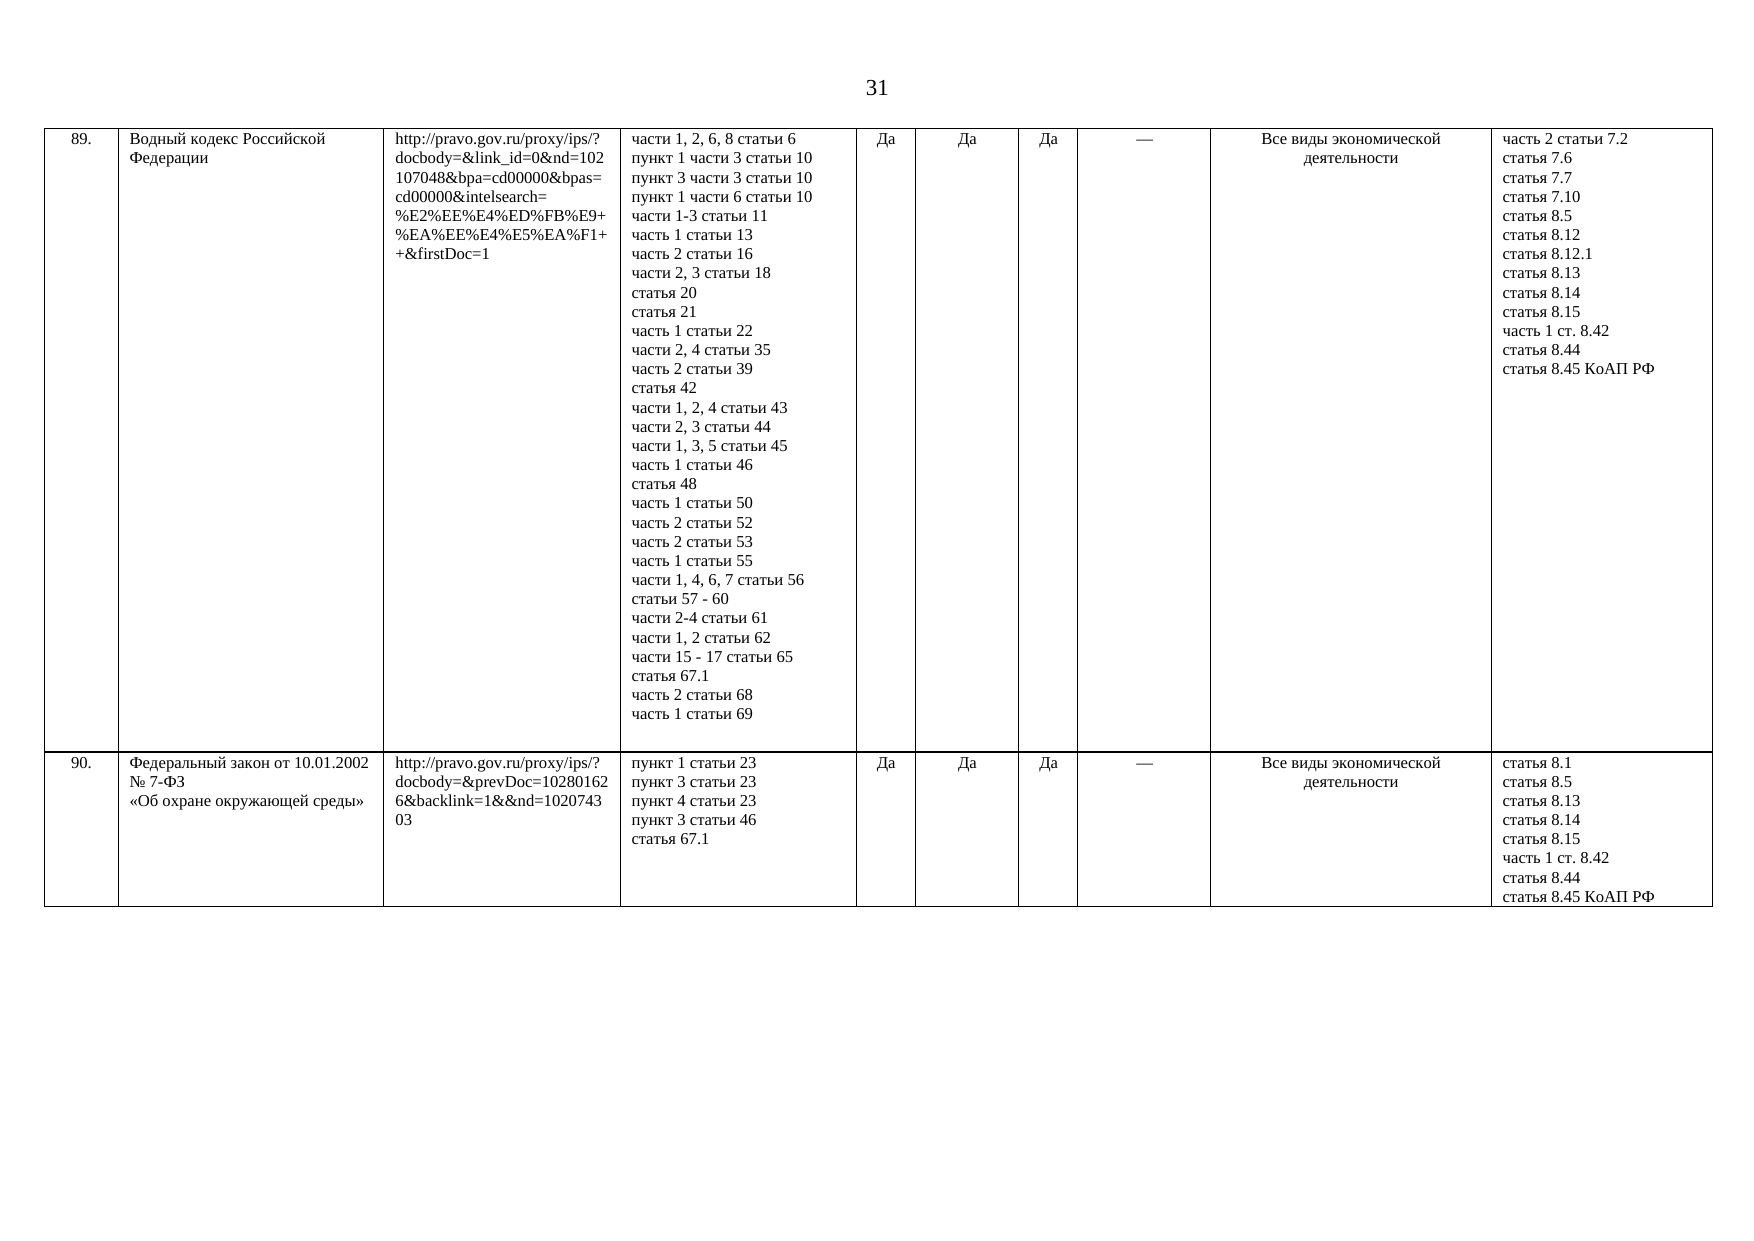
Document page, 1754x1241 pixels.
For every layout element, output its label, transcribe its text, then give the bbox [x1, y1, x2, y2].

table_cell Да [1019, 129, 1077, 751]
table_cell Да [1019, 753, 1077, 906]
table_cell [45, 129, 118, 751]
table_cell http://pravo.gov.ru/proxy/ips/?docbody=&prevDoc=102801626&backlink=1&&nd=102074303 [384, 753, 620, 906]
table_cell Да [857, 129, 915, 751]
table_cell — [1078, 753, 1210, 906]
table_cell [45, 753, 118, 906]
table_cell пункт 1 статьи 23 пункт 3 статьи 23 пункт 4 статьи 23 пункт 3 статьи 46 статья 67.1 [621, 753, 856, 906]
table_cell Федеральный закон от 10.01.2002 № 7-ФЗ «Об охране окружающей среды» [119, 753, 383, 906]
table_cell часть 2 статьи 7.2 статья 7.6 статья 7.7 статья 7.10 статья 8.5 статья 8.12 статья 8.12.1 статья 8.13 статья 8.14 статья 8.15 часть 1 ст. 8.42 статья 8.44 статья 8.45 КоАП РФ [1492, 129, 1712, 751]
table_cell Да [916, 753, 1018, 906]
table_cell Все виды экономической деятельности [1211, 129, 1491, 751]
table_cell Водный кодекс Российской Федерации [119, 129, 383, 751]
table_cell Да [916, 129, 1018, 751]
table_cell — [1078, 129, 1210, 751]
table_cell статья 8.1 статья 8.5 статья 8.13 статья 8.14 статья 8.15 часть 1 ст. 8.42 статья 8.44 статья 8.45 КоАП РФ [1492, 753, 1712, 906]
table_cell http://pravo.gov.ru/proxy/ips/?docbody=&link_id=0&nd=102107048&bpa=cd00000&bpas=cd00000&intelsearch=%E2%EE%E4%ED%FB%E9+%EA%EE%E4%E5%EA%F1++&firstDoc=1 [384, 129, 620, 751]
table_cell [1211, 753, 1491, 906]
table_cell Да [857, 753, 915, 906]
table_cell части 1, 2, 6, 8 статьи 6 пункт 1 части 3 статьи 10 пункт 3 части 3 статьи 10 пункт 1 части 6 статьи 10 части 1-3 статьи 11 часть 1 статьи 13 часть 2 статьи 16 части 2, 3 статьи 18 статья 20 статья 21 часть 1 статьи 22 части 2, 4 статьи 35 часть 2 статьи 39 статья 42 части 1, 2, 4 статьи 43 части 2, 3 статьи 44 части 1, 3, 5 статьи 45 часть 1 статьи 46 статья 48 часть 1 статьи 50 часть 2 статьи 52 часть 2 статьи 53 часть 1 статьи 55 части 1, 4, 6, 7 статьи 56 статьи 57 - 60 части 2-4 статьи 61 части 1, 2 статьи 62 части 15 - 17 статьи 65 статья 67.1 часть 2 статьи 68 часть 1 статьи 69 [621, 129, 856, 751]
